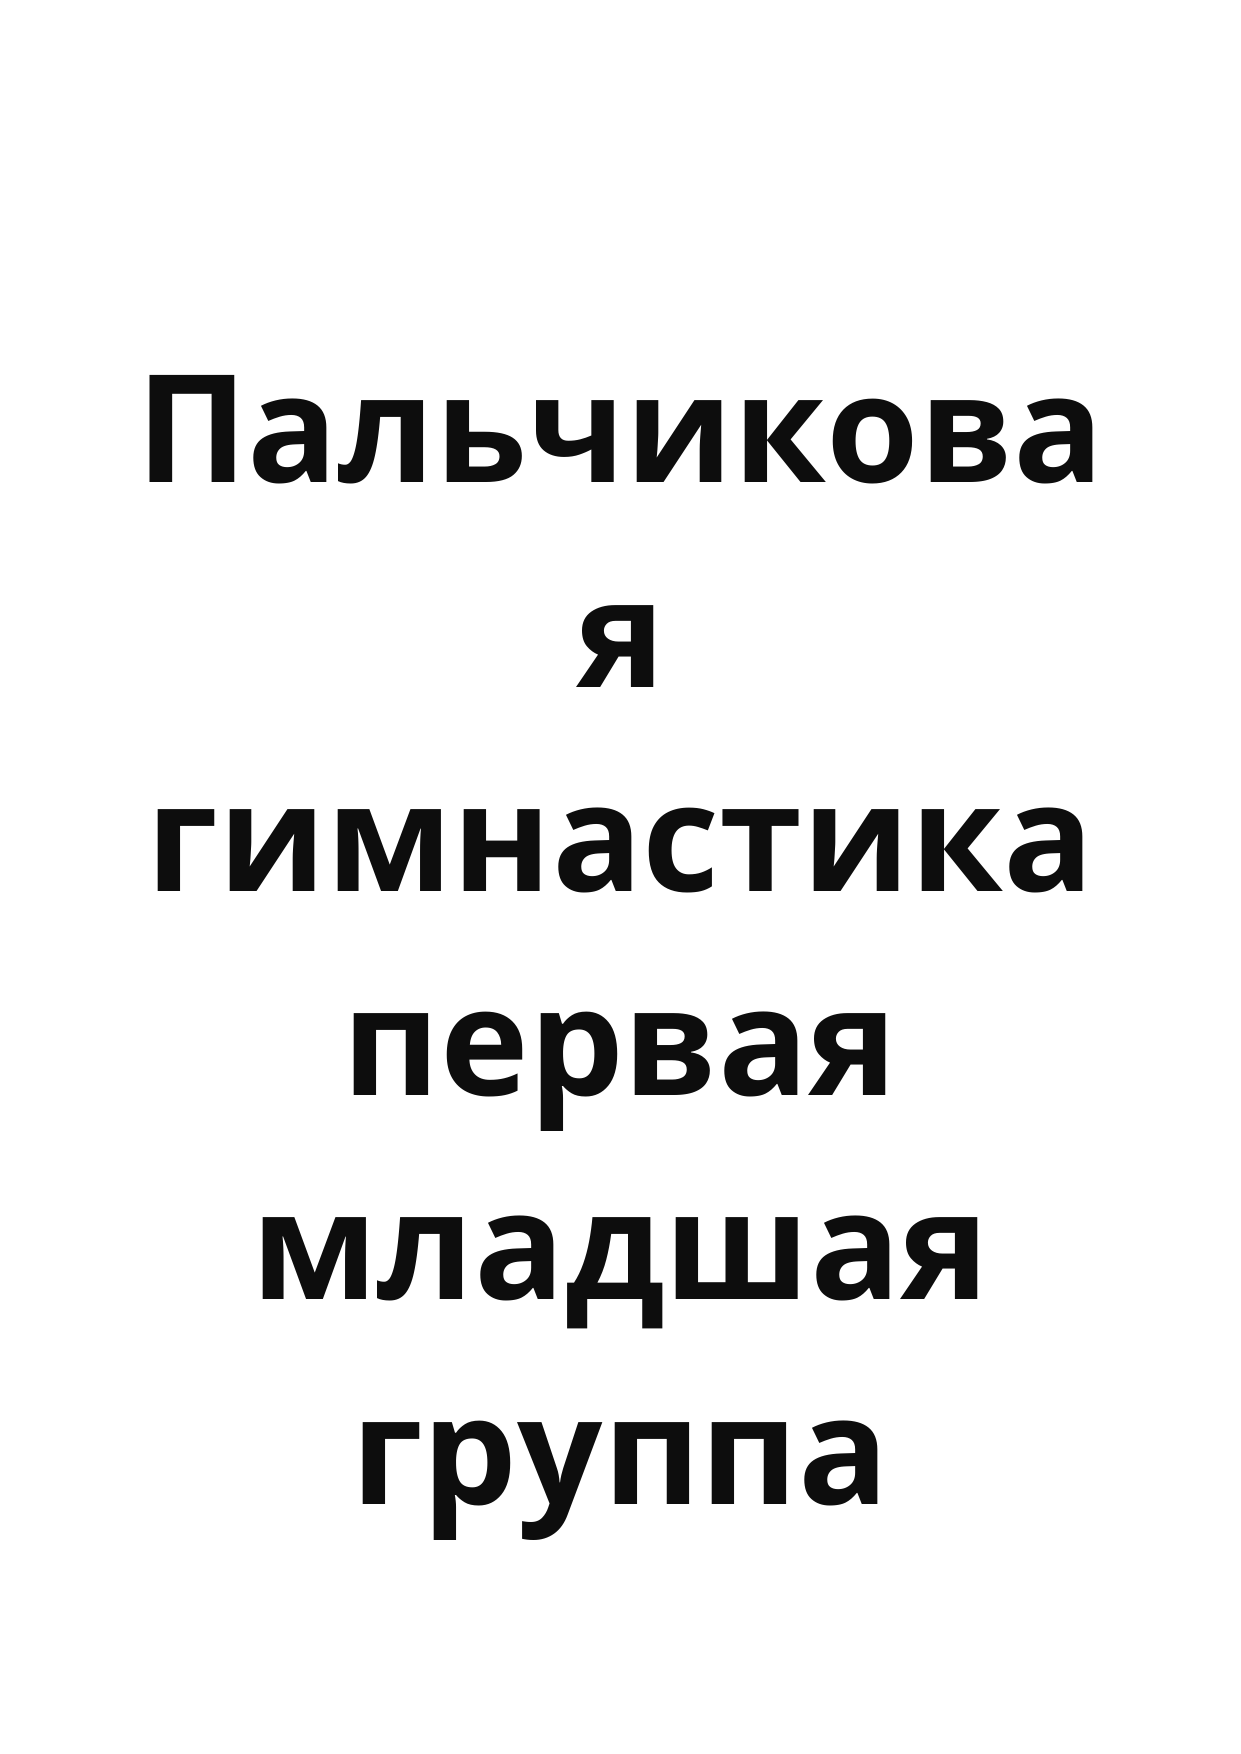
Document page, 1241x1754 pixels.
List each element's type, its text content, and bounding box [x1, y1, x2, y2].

text Пальчиковая гимнастика первая младшая группа [118, 322, 1122, 1548]
